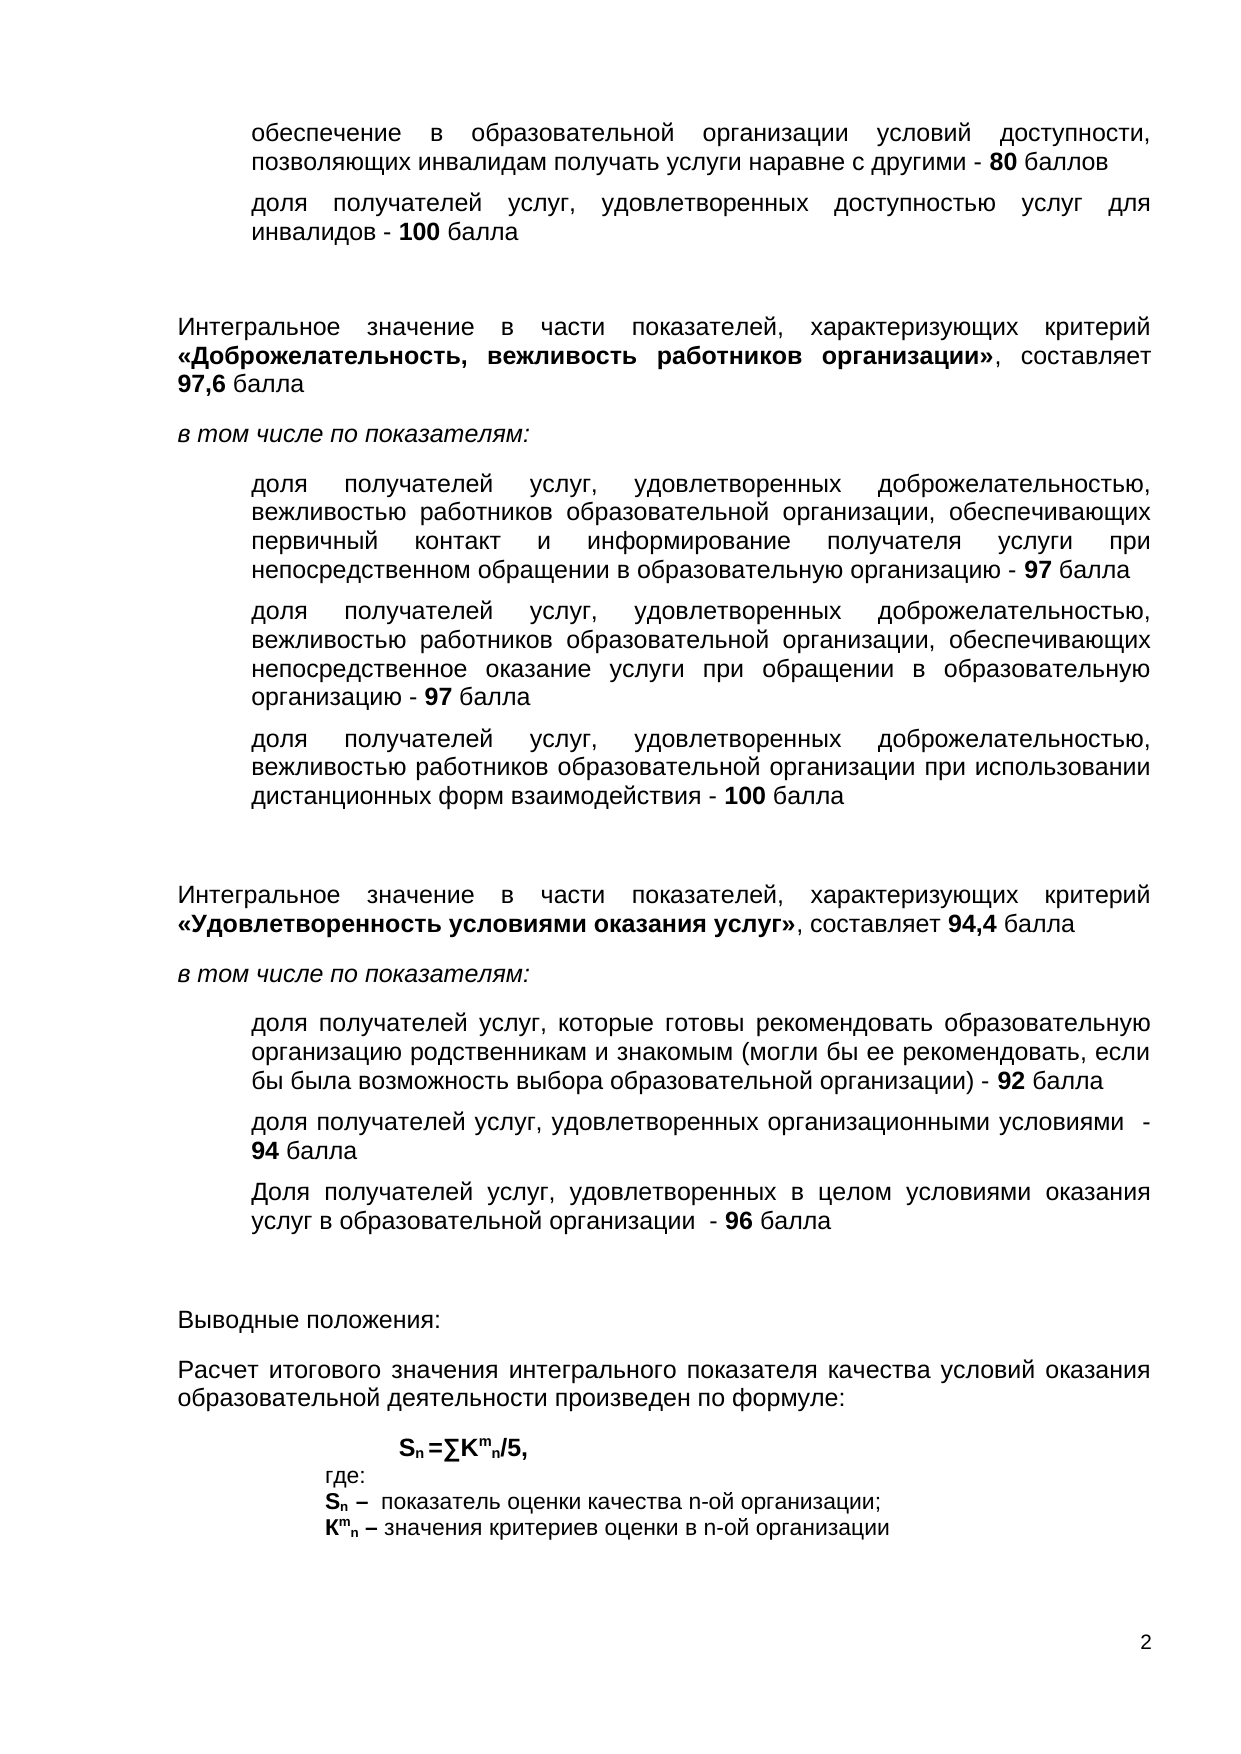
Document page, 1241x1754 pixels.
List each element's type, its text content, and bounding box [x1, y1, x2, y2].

text в том числе по показателям: [177, 419, 1152, 448]
text где: [325, 1462, 1152, 1488]
text Выводные положения: [177, 1305, 1152, 1334]
text Sn =∑Kmn/5, [398, 1433, 1152, 1462]
text доля получателей услуг, удовлетворенных доброжелательностью, вежливостью работников образовательной организации, обеспечивающих первичный контакт и информирование получателя услуги при непосредственном обращении в образовательную организацию - 97 балла [251, 468, 1152, 583]
text Интегральное значение в части показателей, характеризующих критерий «Удовлетворенность условиями оказания услуг», составляет 94,4 балла [177, 880, 1152, 938]
text доля получателей услуг, удовлетворенных доброжелательностью, вежливостью работников образовательной организации при использовании дистанционных форм взаимодействия - 100 балла [251, 723, 1152, 810]
text Доля получателей услуг, удовлетворенных в целом условиями оказания услуг в образовательной организации - 96 балла [251, 1177, 1152, 1234]
text Расчет итогового значения интегрального показателя качества условий оказания образовательной деятельности произведен по формуле: [177, 1354, 1152, 1412]
text доля получателей услуг, удовлетворенных организационными условиями - 94 балла [251, 1107, 1152, 1164]
text Sn – показатель оценки качества n-ой организации; [325, 1488, 1152, 1514]
text доля получателей услуг, удовлетворенных доброжелательностью, вежливостью работников образовательной организации, обеспечивающих непосредственное оказание услуги при обращении в образовательную организацию - 97 балла [251, 596, 1152, 711]
text Кmn – значения критериев оценки в n-ой организации [325, 1514, 1152, 1541]
text доля получателей услуг, удовлетворенных доступностью услуг для инвалидов - 100 балла [251, 188, 1152, 246]
text обеспечение в образовательной организации условий доступности, позволяющих инвалидам получать услуги наравне с другими - 80 баллов [251, 118, 1152, 176]
text в том числе по показателям: [177, 959, 1152, 987]
text Интегральное значение в части показателей, характеризующих критерий «Доброжелательность, вежливость работников организации», составляет 97,6 балла [177, 312, 1152, 398]
text доля получателей услуг, которые готовы рекомендовать образовательную организацию родственникам и знакомым (могли бы ее рекомендовать, если бы была возможность выбора образовательной организации) - 92 балла [251, 1008, 1152, 1094]
